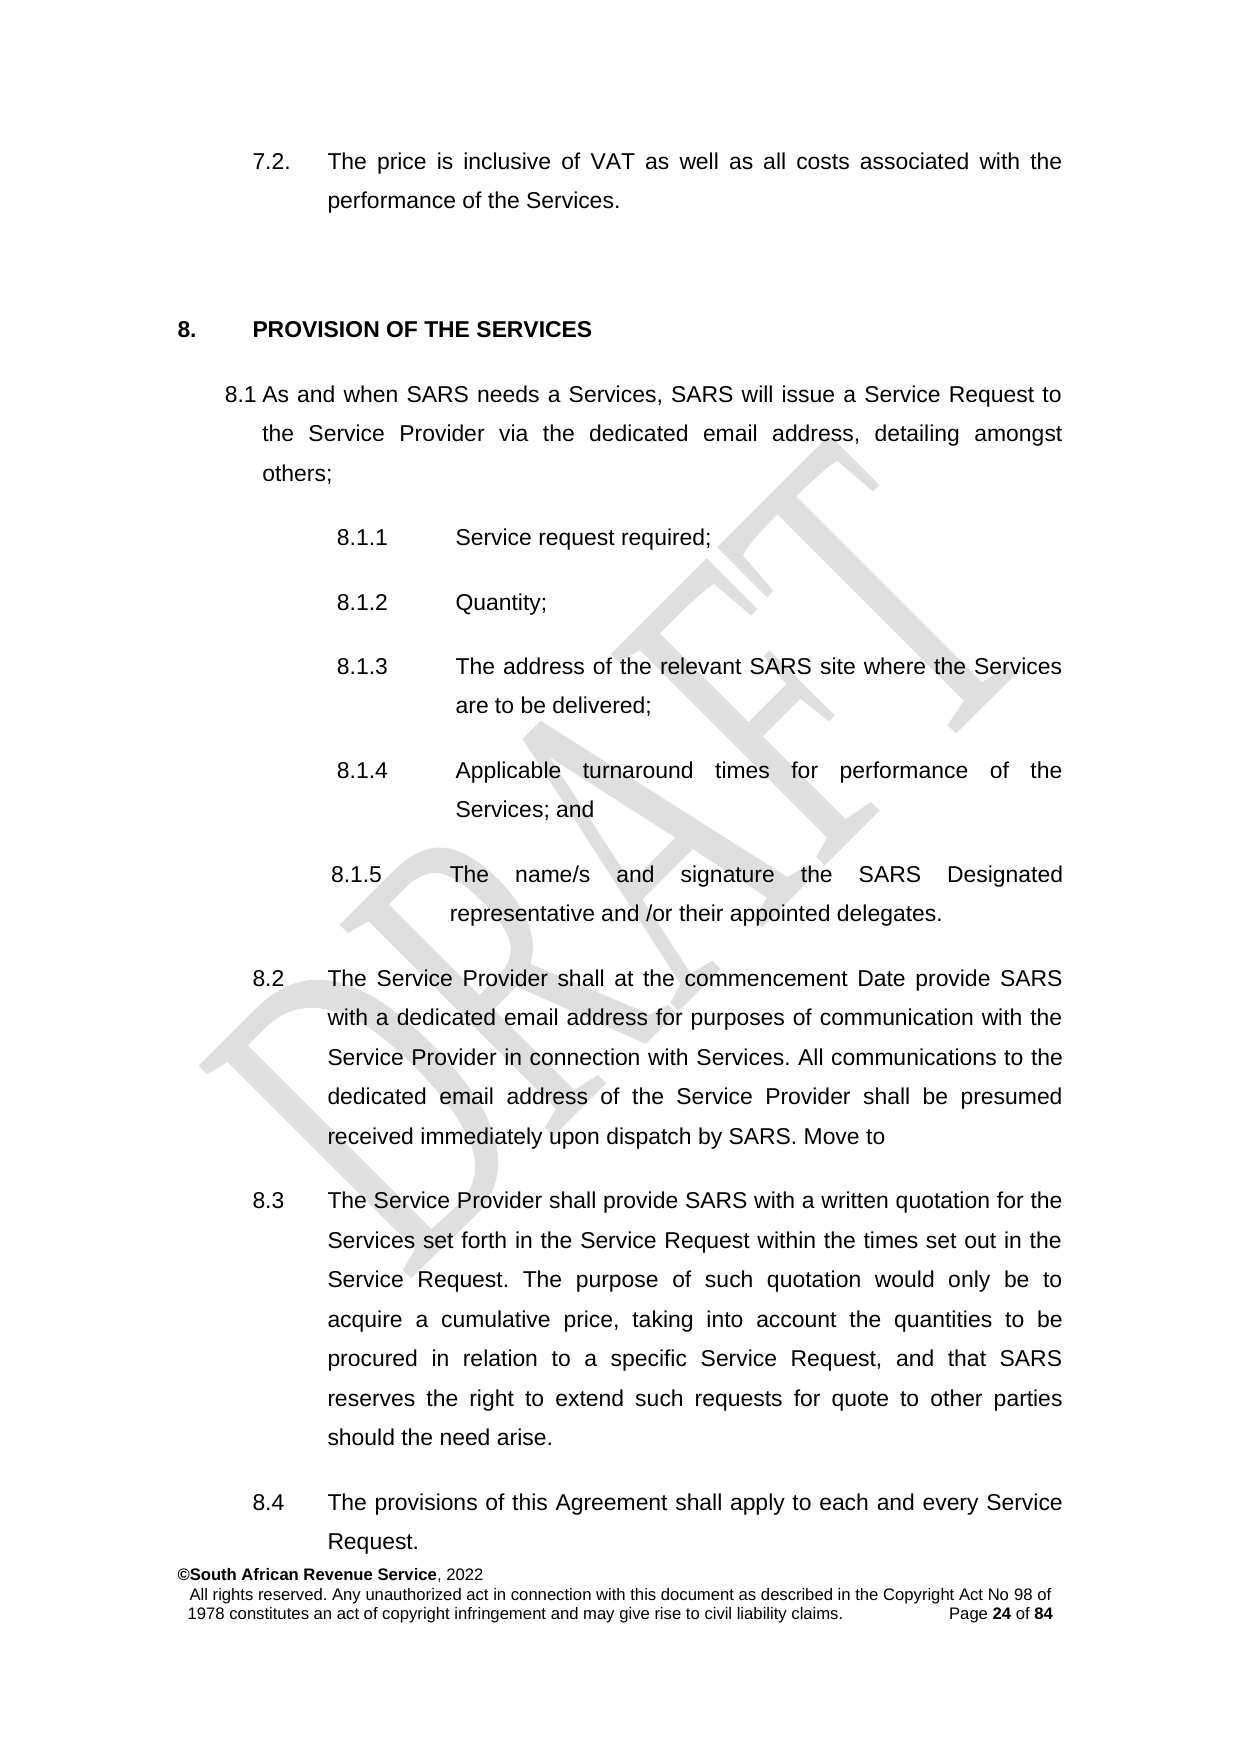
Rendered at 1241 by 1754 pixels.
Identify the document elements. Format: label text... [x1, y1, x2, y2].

list The Service Provider shall provide SARS with a written quotation for the Services set forth in the Service Request within the times set out in the Service Request. The purpose of such quotation would only be to acquire a cumulative price, taking into account the quantities to be procured in relation to a specific Service Request, and that SARS reserves the right to extend such requests for quote to other parties should the need arise. [252, 1187, 1063, 1451]
list The address of the relevant SARS site where the Services are to be delivered; [337, 653, 1063, 719]
list The provisions of this Agreement shall apply to each and every Service Request. [252, 1489, 1063, 1554]
list The Service Provider shall at the commencement Date provide SARS with a dedicated email address for purposes of communication with the Service Provider in connection with Services. All communications to the dedicated email address of the Service Provider shall be presumed received immediately upon dispatch by SARS. Move to [252, 965, 1063, 1149]
list The name/s and signature the SARS Designated representative and /or their appointed delegates. [331, 861, 1063, 927]
list The price is inclusive of VAT as well as all costs associated with the performance of the Services. [252, 148, 1063, 213]
list Applicable turnaround times for performance of the Services; and [337, 757, 1063, 823]
list Quantity; [337, 588, 1063, 615]
list Service request required; [337, 524, 1063, 550]
list PROVISION OF THE SERVICES [177, 316, 1063, 342]
list As and when SARS needs a Services, SARS will issue a Service Request to the Service Provider via the dedicated email address, detailing amongst others; [224, 381, 1063, 486]
